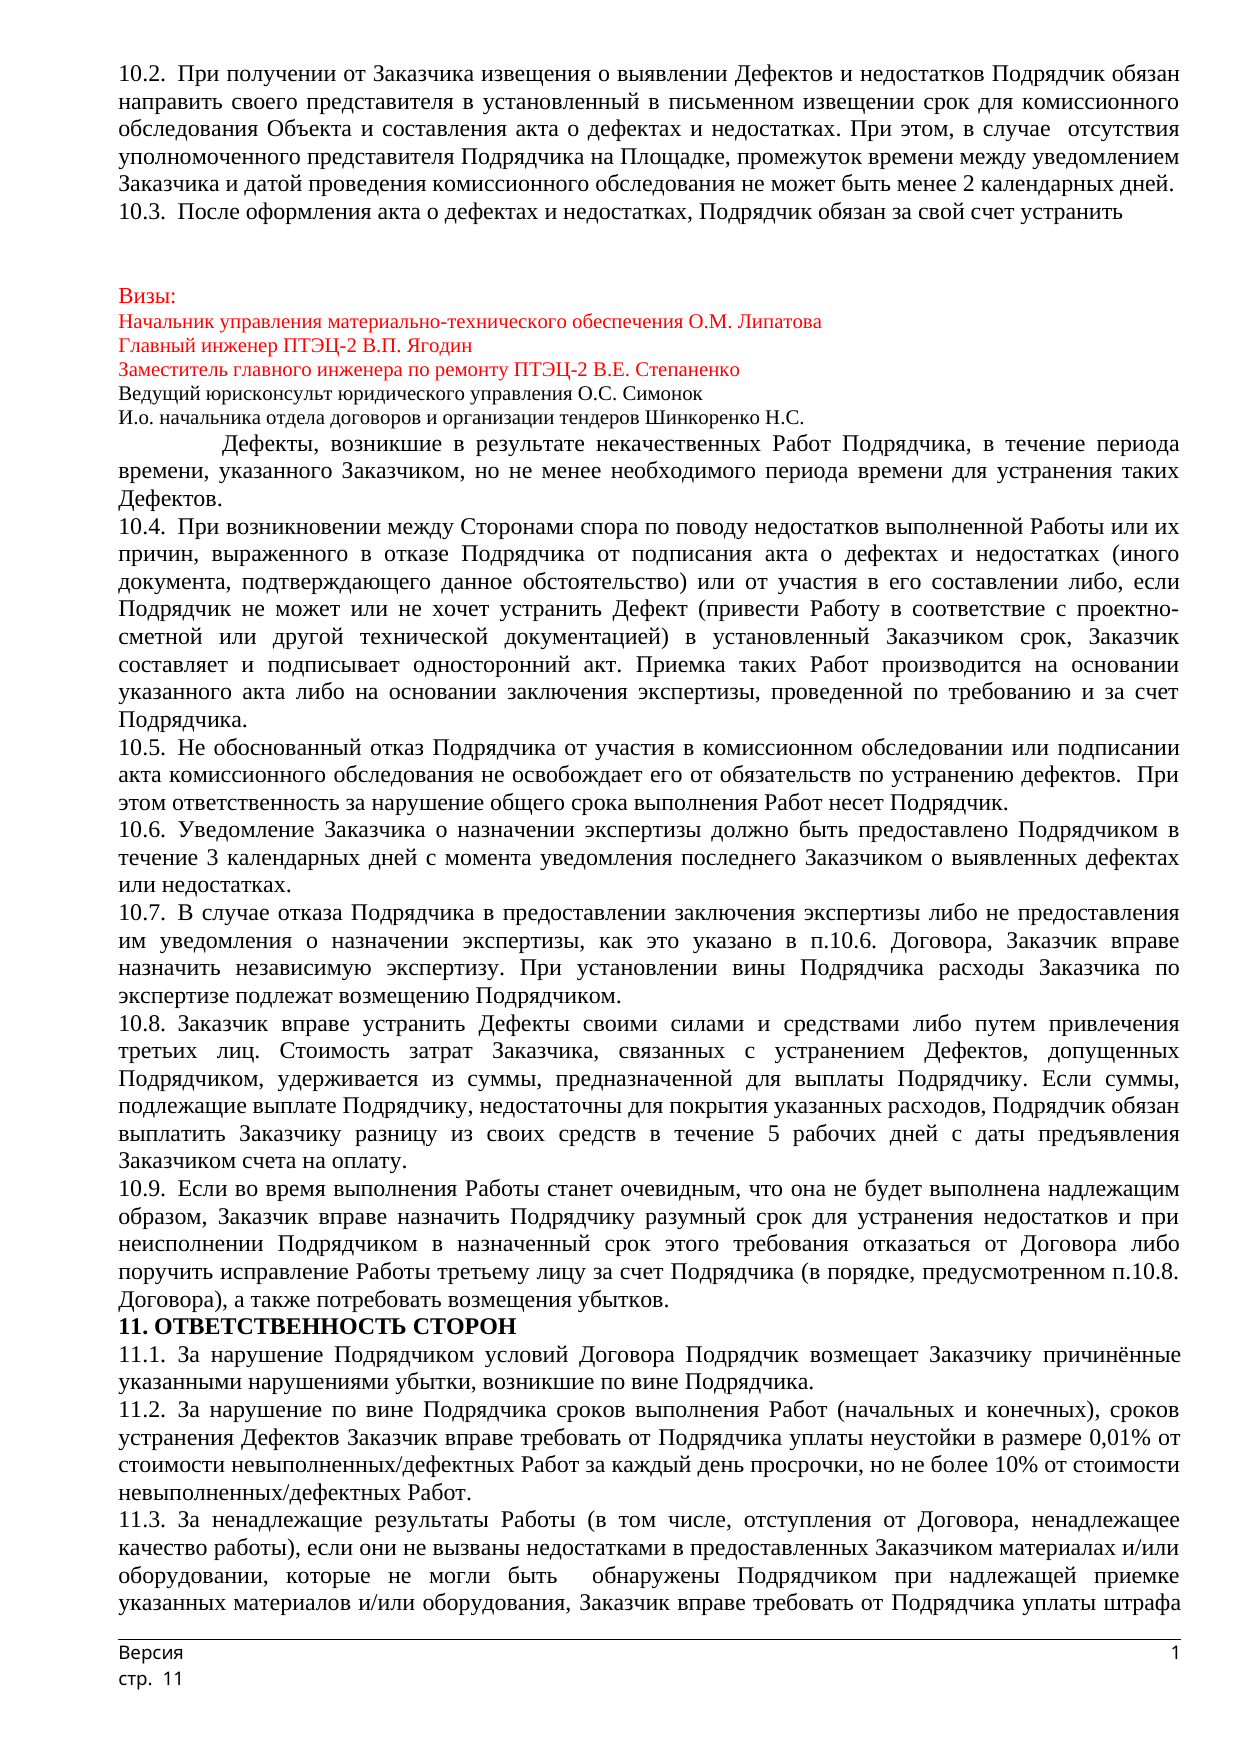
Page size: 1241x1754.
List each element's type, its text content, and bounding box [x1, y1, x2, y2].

list Если во время выполнения Работы станет очевидным, что она не будет выполнена надлежащим образом, Заказчик вправе назначить Подрядчику разумный срок для устранения недостатков и при неисполнении Подрядчиком в назначенный срок этого требования отказаться от Договора либо поручить исправление Работы третьему лицу за счет Подрядчика (в порядке, предусмотренном п.10.8. Договора), а также потребовать возмещения убытков. [118, 1174, 1181, 1312]
text Заместитель главного инженера по ремонту ПТЭЦ-2 В.Е. Степаненко [118, 357, 1181, 381]
text 11.2. За нарушение по вине Подрядчика сроков выполнения Работ (начальных и конечных), сроков устранения Дефектов Заказчик вправе требовать от Подрядчика уплаты неустойки в размере 0,01% от стоимости невыполненных/дефектных Работ за каждый день просрочки, но не более 10% от стоимости невыполненных/дефектных Работ. [118, 1395, 1181, 1505]
text 10.3. После оформления акта о дефектах и недостатках, Подрядчик обязан за свой счет устранить [118, 197, 1181, 225]
text 11.1. За нарушение Подрядчиком условий Договора Подрядчик возмещает Заказчику причинённые указанными нарушениями убытки, возникшие по вине Подрядчика. [118, 1340, 1181, 1395]
text Начальник управления материально-технического обеспечения О.М. Липатова [118, 308, 1181, 333]
text Дефекты, возникшие в результате некачественных Работ Подрядчика, в течение периода времени, указанного Заказчиком, но не менее необходимого периода времени для устранения таких Дефектов. [118, 429, 1181, 512]
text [118, 1505, 1181, 1616]
text 10.2. При получении от Заказчика извещения о выявлении Дефектов и недостатков Подрядчик обязан направить своего представителя в установленный в письменном извещении срок для комиссионного обследования Объекта и составления акта о дефектах и недостатках. При этом, в случае отсутствия уполномоченного представителя Подрядчика на Площадке, промежуток времени между уведомлением Заказчика и датой проведения комиссионного обследования не может быть менее 2 календарных дней. [118, 59, 1181, 197]
list Уведомление Заказчика о назначении экспертизы должно быть предоставлено Подрядчиком в течение 3 календарных дней с момента уведомления последнего Заказчиком о выявленных дефектах или недостатках. [118, 815, 1181, 898]
text 11. ОТВЕТСТВЕННОСТЬ СТОРОН [118, 1312, 1181, 1340]
text 10.5. Не обоснованный отказ Подрядчика от участия в комиссионном обследовании или подписании акта комиссионного обследования не освобождает его от обязательств по устранению дефектов. При этом ответственность за нарушение общего срока выполнения Работ несет Подрядчик. [118, 732, 1181, 815]
text Главный инженер ПТЭЦ-2 В.П. Ягодин [118, 333, 1181, 357]
list В случае отказа Подрядчика в предоставлении заключения экспертизы либо не предоставления им уведомления о назначении экспертизы, как это указано в п.10.6. Договора, Заказчик вправе назначить независимую экспертизу. При установлении вины Подрядчика расходы Заказчика по экспертизе подлежат возмещению Подрядчиком. [118, 898, 1181, 1008]
text Визы: [118, 282, 1181, 308]
text Ведущий юрисконсульт юридического управления О.С. Симонок [118, 381, 1181, 405]
list Заказчик вправе устранить Дефекты своими силами и средствами либо путем привлечения третьих лиц. Стоимость затрат Заказчика, связанных с устранением Дефектов, допущенных Подрядчиком, удерживается из суммы, предназначенной для выплаты Подрядчику. Если суммы, подлежащие выплате Подрядчику, недостаточны для покрытия указанных расходов, Подрядчик обязан выплатить Заказчику разницу из своих средств в течение 5 рабочих дней с даты предъявления Заказчиком счета на оплату. [118, 1008, 1181, 1174]
text И.о. начальника отдела договоров и организации тендеров Шинкоренко Н.С. [118, 405, 1181, 429]
text 10.4. При возникновении между Сторонами спора по поводу недостатков выполненной Работы или их причин, выраженного в отказе Подрядчика от подписания акта о дефектах и недостатках (иного документа, подтверждающего данное обстоятельство) или от участия в его составлении либо, если Подрядчик не может или не хочет устранить Дефект (привести Работу в соответствие с проектно-сметной или другой технической документацией) в установленный Заказчиком срок, Заказчик составляет и подписывает односторонний акт. Приемка таких Работ производится на основании указанного акта либо на основании заключения экспертизы, проведенной по требованию и за счет Подрядчика. [118, 512, 1181, 732]
